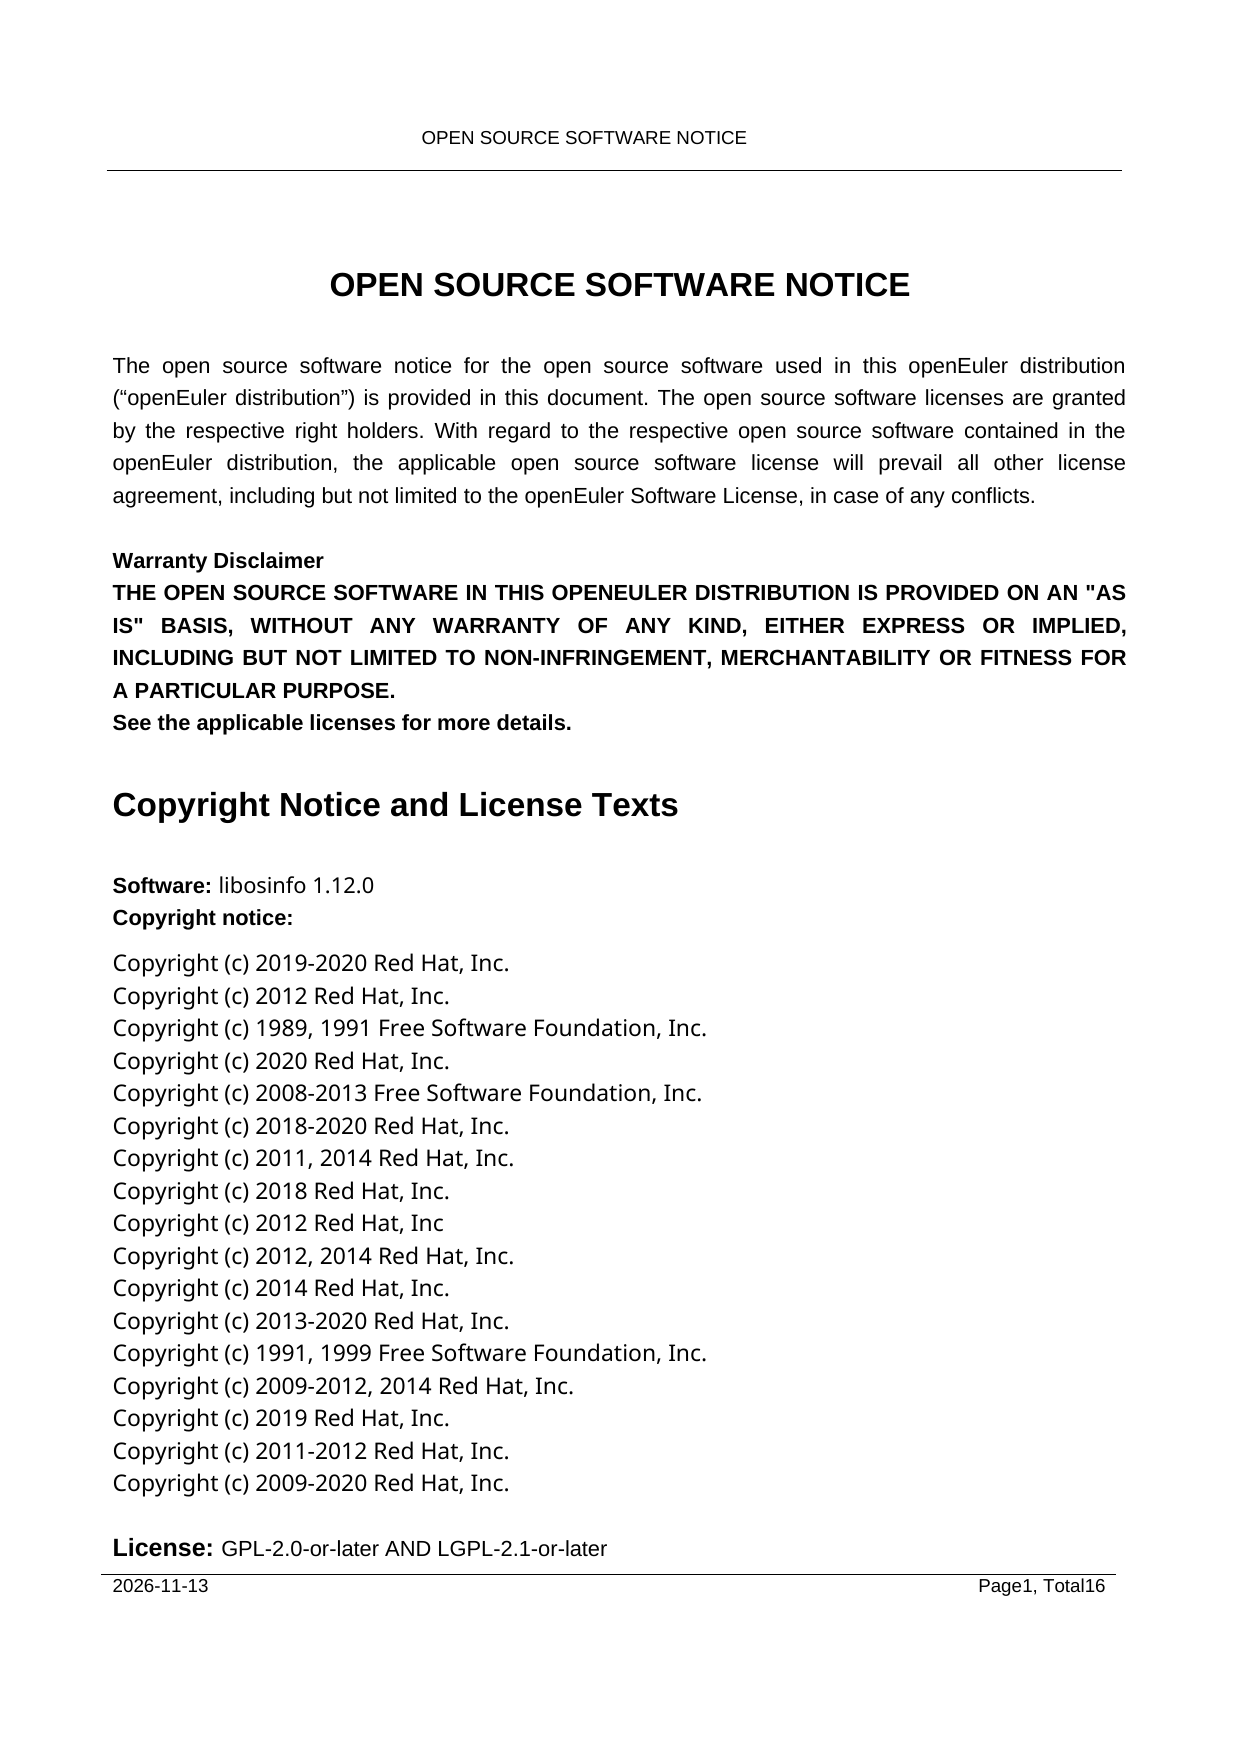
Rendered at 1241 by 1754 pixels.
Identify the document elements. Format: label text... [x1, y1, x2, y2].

text Warranty Disclaimer [112, 544, 1128, 576]
text Copyright notice: [112, 901, 1128, 934]
text Copyright (c) 2019-2020 Red Hat, Inc. Copyright (c) 2012 Red Hat, Inc. Copyright (c) 1989, 1991 Free Software Foundation, Inc. Copyright (c) 2020 Red Hat, Inc. Copyright (c) 2008-2013 Free Software Foundation, Inc. Copyright (c) 2018-2020 Red Hat, Inc. Copyright (c) 2011, 2014 Red Hat, Inc. Copyright (c) 2018 Red Hat, Inc. Copyright (c) 2012 Red Hat, Inc Copyright (c) 2012, 2014 Red Hat, Inc. Copyright (c) 2014 Red Hat, Inc. Copyright (c) 2013-2020 Red Hat, Inc. Copyright (c) 1991, 1999 Free Software Foundation, Inc. Copyright (c) 2009-2012, 2014 Red Hat, Inc. Copyright (c) 2019 Red Hat, Inc. Copyright (c) 2011-2012 Red Hat, Inc. Copyright (c) 2009-2020 Red Hat, Inc. [112, 947, 1128, 1532]
text THE OPEN SOURCE SOFTWARE IN THIS OPENEULER DISTRIBUTION IS PROVIDED ON AN "AS IS" BASIS, WITHOUT ANY WARRANTY OF ANY KIND, EITHER EXPRESS OR IMPLIED, INCLUDING BUT NOT LIMITED TO NON-INFRINGEMENT, MERCHANTABILITY OR FITNESS FOR A PARTICULAR PURPOSE. See the applicable licenses for more details. [112, 576, 1128, 739]
text The open source software notice for the open source software used in this openEuler distribution (“openEuler distribution”) is provided in this document. The open source software licenses are granted by the respective right holders. With regard to the respective open source software contained in the openEuler distribution, the applicable open source software license will prevail all other license agreement, including but not limited to the openEuler Software License, in case of any conflicts. [112, 349, 1128, 511]
text License: GPL-2.0-or-later AND LGPL-2.1-or-later [112, 1532, 1128, 1564]
text OPEN SOURCE SOFTWARE NOTICE [112, 251, 1128, 316]
title Software: libosinfo 1.12.0 [112, 869, 1128, 901]
text Copyright Notice and License Texts [112, 771, 1128, 836]
